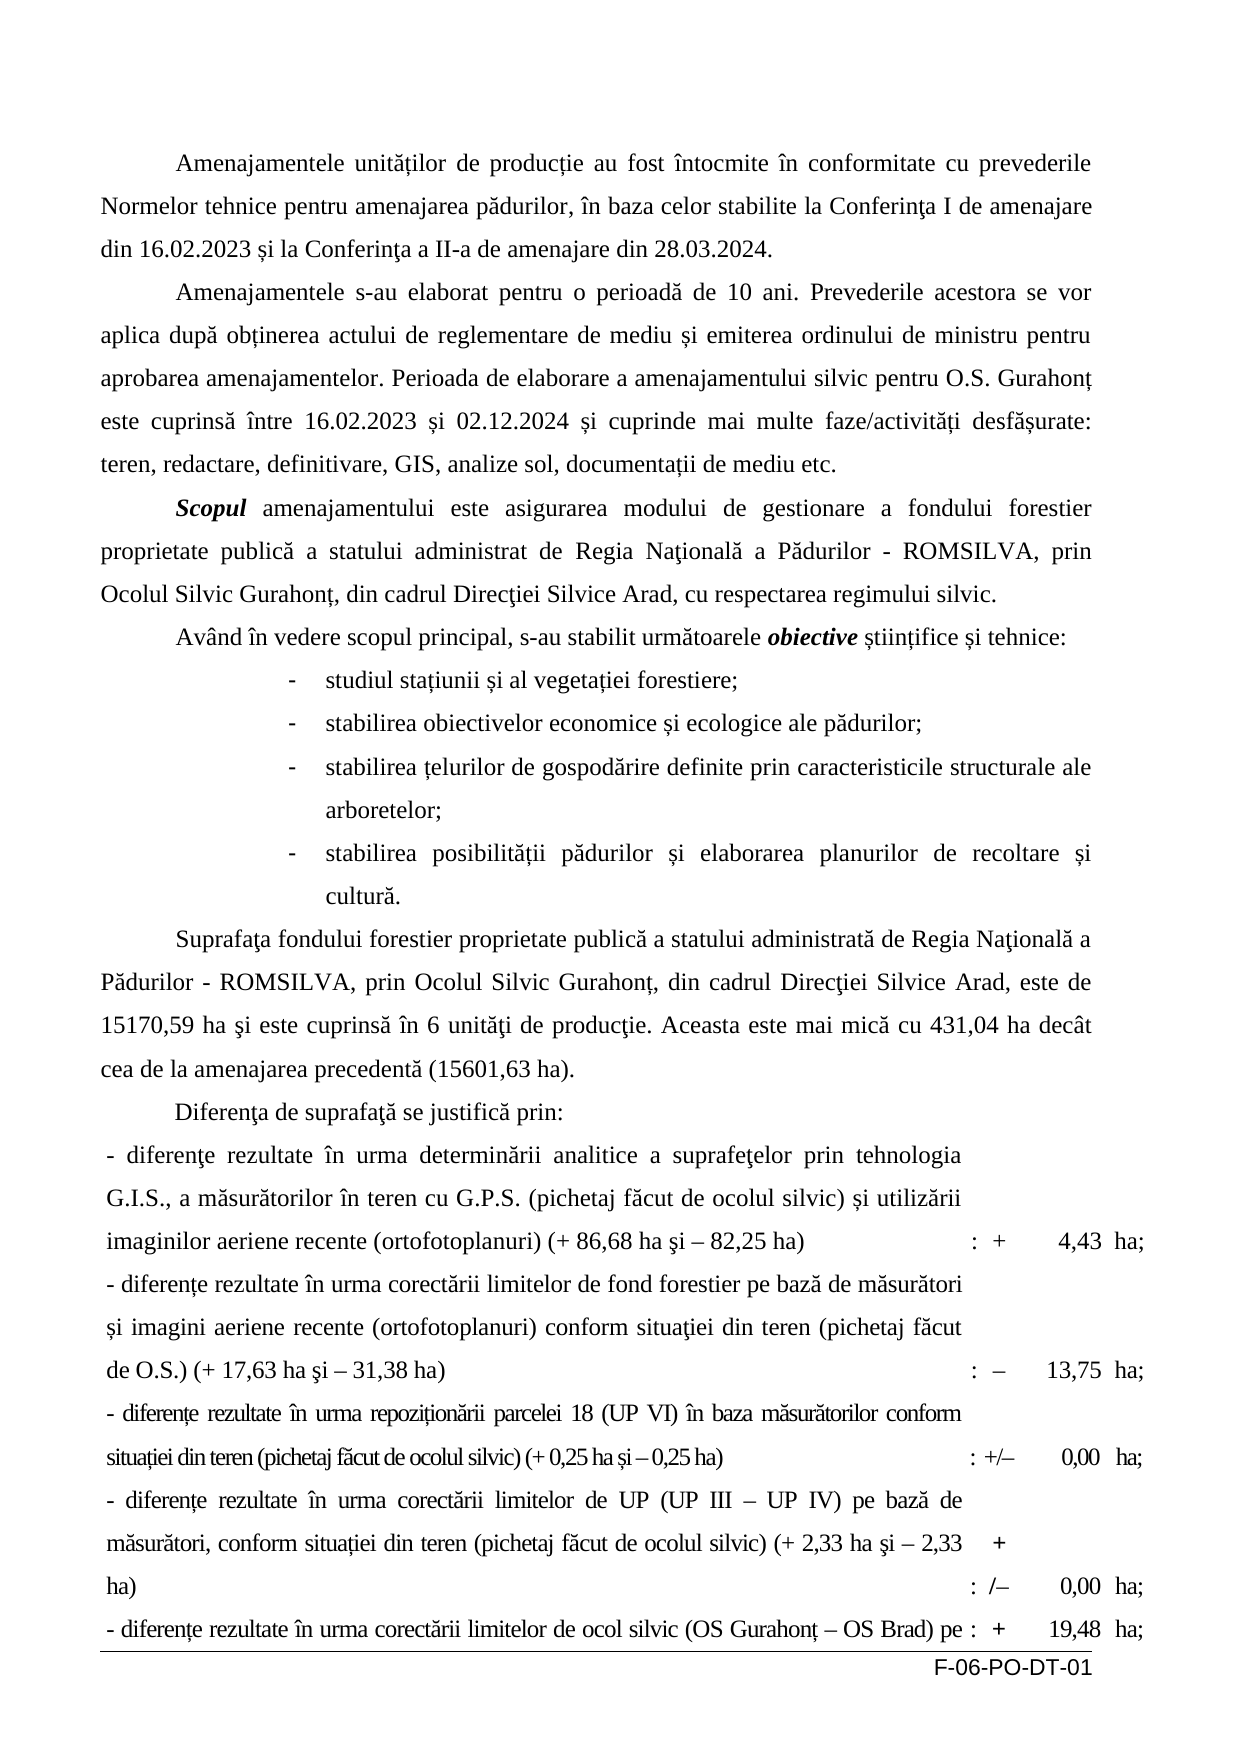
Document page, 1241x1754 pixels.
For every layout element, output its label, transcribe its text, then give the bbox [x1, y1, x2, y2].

table_cell 13,75 [1018, 1269, 1104, 1398]
table_cell : [966, 1269, 981, 1398]
table_cell +/– [981, 1399, 1018, 1485]
table_cell ha; [1105, 1269, 1147, 1398]
table_cell 0,00 [1018, 1485, 1104, 1614]
text Diferenţa de suprafaţă se justifică prin: [100, 1097, 1092, 1126]
list stabilirea obiectivelor economice și ecologice ale pădurilor; [288, 708, 1092, 737]
table_cell ha; [1105, 1399, 1147, 1485]
table_cell – [981, 1269, 1018, 1398]
text Suprafaţa fondului forestier proprietate publică a statului administrată de Regia Naţională a Pădurilor - ROMSILVA, prin Ocolul Silvic Gurahonț, din cadrul Direcţiei Silvice Arad, este de 15170,59 ha şi este cuprinsă în 6 unităţi de producţie. Aceasta este mai mică cu 431,04 ha decât cea de la amenajarea precedentă (15601,63 ha). [100, 924, 1092, 1082]
list stabilirea posibilității pădurilor și elaborarea planurilor de recoltare și cultură. [288, 838, 1092, 910]
table_cell + [981, 1614, 1018, 1643]
table_cell 0,00 [1018, 1399, 1104, 1485]
table_cell : [966, 1485, 981, 1614]
list studiul stațiunii și al vegetației forestiere; [288, 665, 1092, 694]
table_cell 19,48 [1018, 1614, 1104, 1643]
table_cell - diferențe rezultate în urma corectării limitelor de fond forestier pe bază de măsurători și imagini aeriene recente (ortofotoplanuri) conform situaţiei din teren (pichetaj făcut de O.S.) (+ 17,63 ha şi – 31,38 ha) [103, 1269, 966, 1398]
table_header + [981, 1140, 1018, 1269]
table_cell : [966, 1399, 981, 1485]
text Având în vedere scopul principal, s-au stabilit următoarele obiective științifice și tehnice: [100, 622, 1092, 651]
list stabilirea țelurilor de gospodărire definite prin caracteristicile structurale ale arboretelor; [288, 752, 1092, 824]
text Amenajamentele s-au elaborat pentru o perioadă de 10 ani. Prevederile acestora se vor aplica după obținerea actului de reglementare de mediu și emiterea ordinului de ministru pentru aprobarea amenajamentelor. Perioada de elaborare a amenajamentului silvic pentru O.S. Gurahonț este cuprinsă între 16.02.2023 și 02.12.2024 și cuprinde mai multe faze/activități desfășurate: teren, redactare, definitivare, , analize sol, documentații de mediu etc. [100, 277, 1092, 478]
text Amenajamentele unităților de producție au fost întocmite în conformitate cu prevederile Normelor tehnice pentru amenajarea pădurilor, în baza celor stabilite la Conferinţa I de amenajare din 16.02.2023 și la Conferinţa a II-a de amenajare din 28.03.2024. [100, 148, 1092, 263]
table_header ha; [1105, 1140, 1147, 1269]
table_cell ha; [1105, 1485, 1147, 1614]
table_cell : [966, 1614, 981, 1643]
table_header - diferenţe rezultate în urma determinării analitice a suprafeţelor prin tehnologia G.I.S., a măsurătorilor în teren cu G.P.S. (pichetaj făcut de ocolul silvic) și utilizării imaginilor aeriene recente (ortofotoplanuri) (+ 86,68 ha şi – 82,25 ha) [103, 1140, 966, 1269]
table_cell ha; [1105, 1614, 1147, 1643]
table_cell +/– [981, 1485, 1018, 1614]
table_cell - diferențe rezultate în urma repoziționării parcelei 18 (UP VI) în baza măsurătorilor conform situației din teren (pichetaj făcut de ocolul silvic) (+ 0,25 ha și – 0,25 ha) [103, 1399, 966, 1485]
text Scopul amenajamentului este asigurarea modului de gestionare a fondului forestier proprietate publică a statului administrat de Regia Naţională a Pădurilor - ROMSILVA, prin Ocolul Silvic Gurahonț, din cadrul Direcţiei Silvice Arad, cu respectarea regimului silvic. [100, 493, 1092, 608]
table_cell - diferențe rezultate în urma corectării limitelor de UP (UP III – UP IV) pe bază de măsurători, conform situației din teren (pichetaj făcut de ocolul silvic) (+ 2,33 ha şi – 2,33 ha) [103, 1485, 966, 1614]
table_header : [966, 1140, 981, 1269]
table_header 4,43 [1018, 1140, 1104, 1269]
